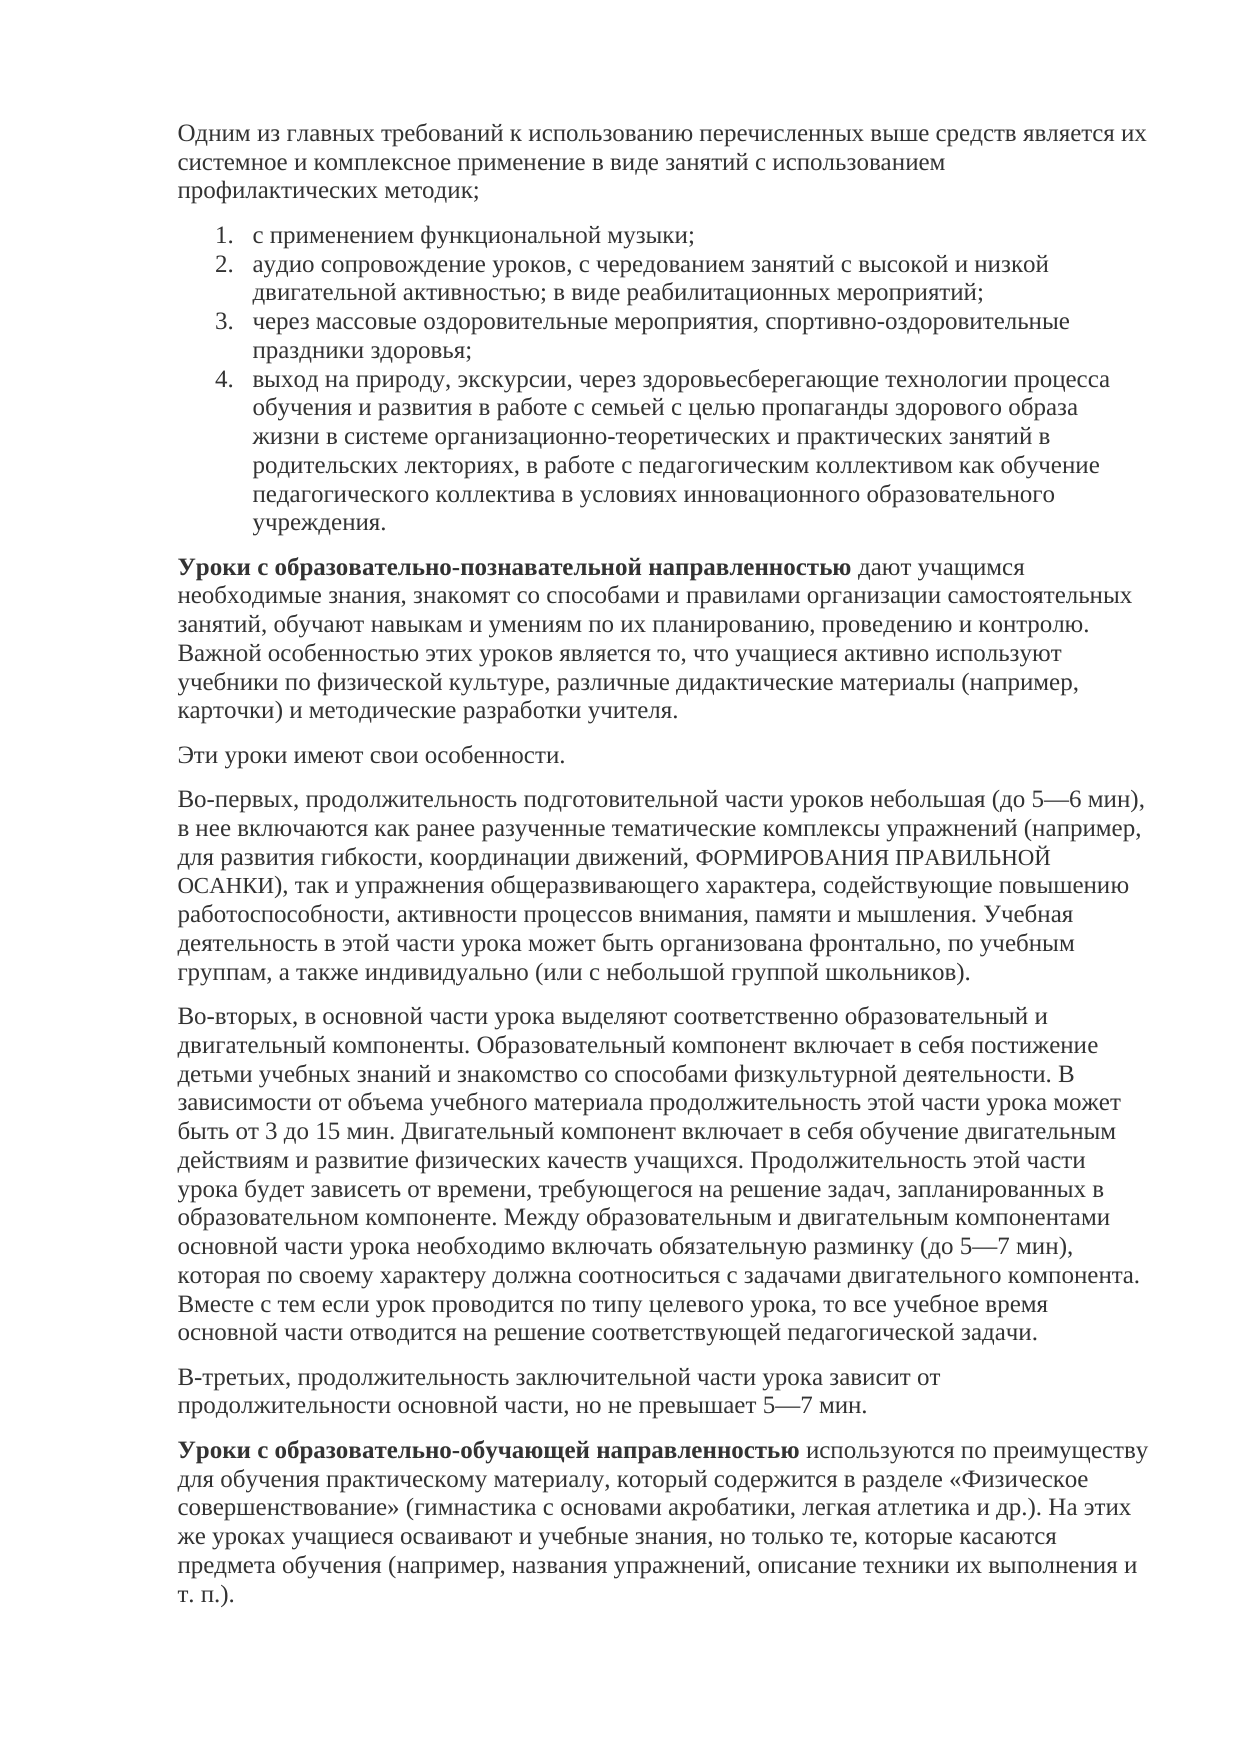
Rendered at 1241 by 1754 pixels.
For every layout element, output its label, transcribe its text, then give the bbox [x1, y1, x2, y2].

list выход на природу, экскурсии, через здоровьесберегающие технологии процесса обучения и развития в работе с семьей с целью пропаганды здорового образа жизни в системе организационно-теоретических и практических занятий в родительских лекториях, в работе с педагогическим коллективом как обучение педагогического коллектива в условиях инновационного образовательного учреждения. [215, 364, 1152, 536]
text Во-вторых, в основной части урока выделяют соответственно образовательный и двигательный компоненты. Образовательный компонент включает в себя постижение детьми учебных знаний и знакомство со способами физкультурной деятельности. В зависимости от объема учебного материала продолжительность этой части урока может быть от 3 до 15 мин. Двигательный компонент включает в себя обучение двигательным действиям и развитие физических качеств учащихся. Продолжительность этой части урока будет зависеть от времени, требующегося на решение задач, запланированных в образовательном компоненте. Между образовательным и двигательным компонентами основной части урока необходимо включать обязательную разминку (до 5—7 мин), которая по своему характеру должна соотноситься с задачами двигательного компонента. Вместе с тем если урок проводится по типу целевого урока, то все учебное время основной части отводится на решение соответствующей педагогической задачи. [177, 1001, 1152, 1346]
list с применением функциональной музыки; [215, 220, 1152, 249]
list аудио сопровождение уроков, с чередованием занятий с высокой и низкой двигательной активностью; в виде реабилитационных мероприятий; [215, 249, 1152, 306]
list через массовые оздоровительные мероприятия, спортивно-оздоровительные праздники здоровья; [215, 306, 1152, 364]
text В-третьих, продолжительность заключительной части урока зависит от продолжительности основной части, но не превышает 5—7 мин. [177, 1362, 1152, 1419]
text Уроки с образовательно-познавательной направленностью дают учащимся необходимые знания, знакомят со способами и правилами организации самостоятельных занятий, обучают навыкам и умениям по их планированию, проведению и контролю. Важной особенностью этих уроков является то, что учащиеся активно используют учебники по физической культуре, различные дидактические материалы (например, карточки) и методические разработки учителя. [177, 552, 1152, 724]
text Во-первых, продолжительность подготовительной части уроков небольшая (до 5—6 мин), в нее включаются как ранее разученные тематические комплексы упражнений (например, для развития гибкости, координации движений, ФОРМИРОВАНИЯ ПРАВИЛЬНОЙ ОСАНКИ), так и упражнения общеразвивающего характера, содействующие повышению работоспособности, активности процессов внимания, памяти и мышления. Учебная деятельность в этой части урока может быть организована фронтально, по учебным группам, а также индивидуально (или с небольшой группой школьников). [177, 784, 1152, 986]
text Эти уроки имеют свои особенности. [177, 740, 1152, 769]
text Одним из главных требований к использованию перечисленных выше средств является их системное и комплексное применение в виде занятий с использованием профилактических методик; [177, 118, 1152, 204]
text Уроки с образовательно-обучающей направленностью используются по преимуществу для обучения практическому материалу, который содержится в разделе «Физическое совершенствование» (гимнастика с основами акробатики, легкая атлетика и др.). На этих же уроках учащиеся осваивают и учебные знания, но только те, которые касаются предмета обучения (например, названия упражнений, описание техники их выполнения и т. п.). [177, 1435, 1152, 1607]
